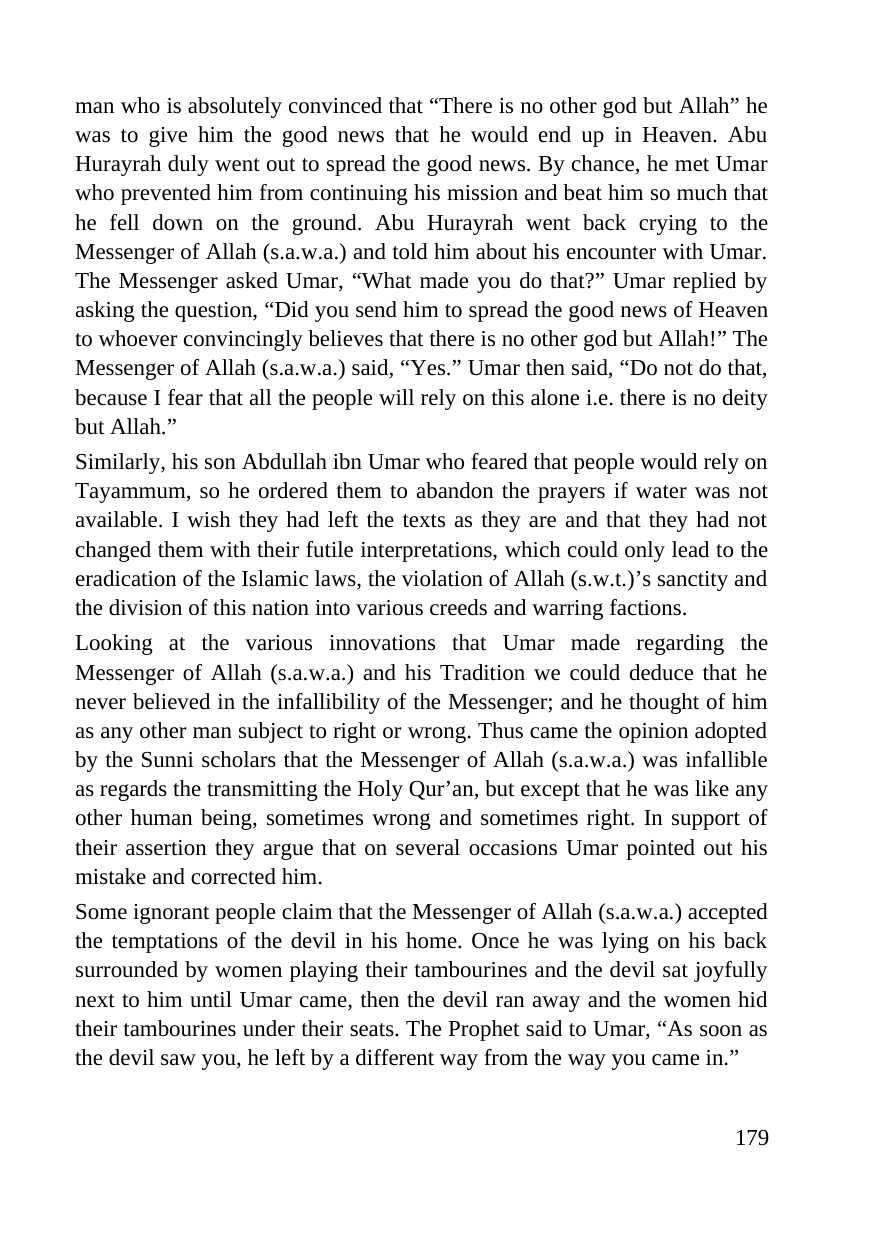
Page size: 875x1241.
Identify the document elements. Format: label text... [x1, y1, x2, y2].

text Similarly, his son Abdullah ibn Umar who feared that people would rely on Tayammum, so he ordered them to abandon the prayers if water was not available. I wish they had left the texts as they are and that they had not changed them with their futile interpretations, which could only lead to the eradication of the Islamic laws, the violation of Allah (s.w.t.)’s sanctity and the division of this nation into various creeds and warring factions. [75, 446, 769, 621]
text Looking at the various innovations that Umar made regarding the Messenger of Allah (s.a.w.a.) and his Tradition we could deduce that he never believed in the infallibility of the Messenger; and he thought of him as any other man subject to right or wrong. Thus came the opinion adopted by the Sunni scholars that the Messenger of Allah (s.a.w.a.) was infallible as regards the transmitting the Holy Qur’an, but except that he was like any other human being, sometimes wrong and sometimes right. In support of their assertion they argue that on several occasions Umar pointed out his mistake and corrected him. [75, 627, 769, 890]
text Some ignorant people claim that the Messenger of Allah (s.a.w.a.) accepted the temptations of the devil in his home. Once he was lying on his back surrounded by women playing their tambourines and the devil sat joyfully next to him until Umar came, then the devil ran away and the women hid their tambourines under their seats. The Prophet said to Umar, “As soon as the devil saw you, he left by a different way from the way you came in.” [75, 896, 769, 1071]
